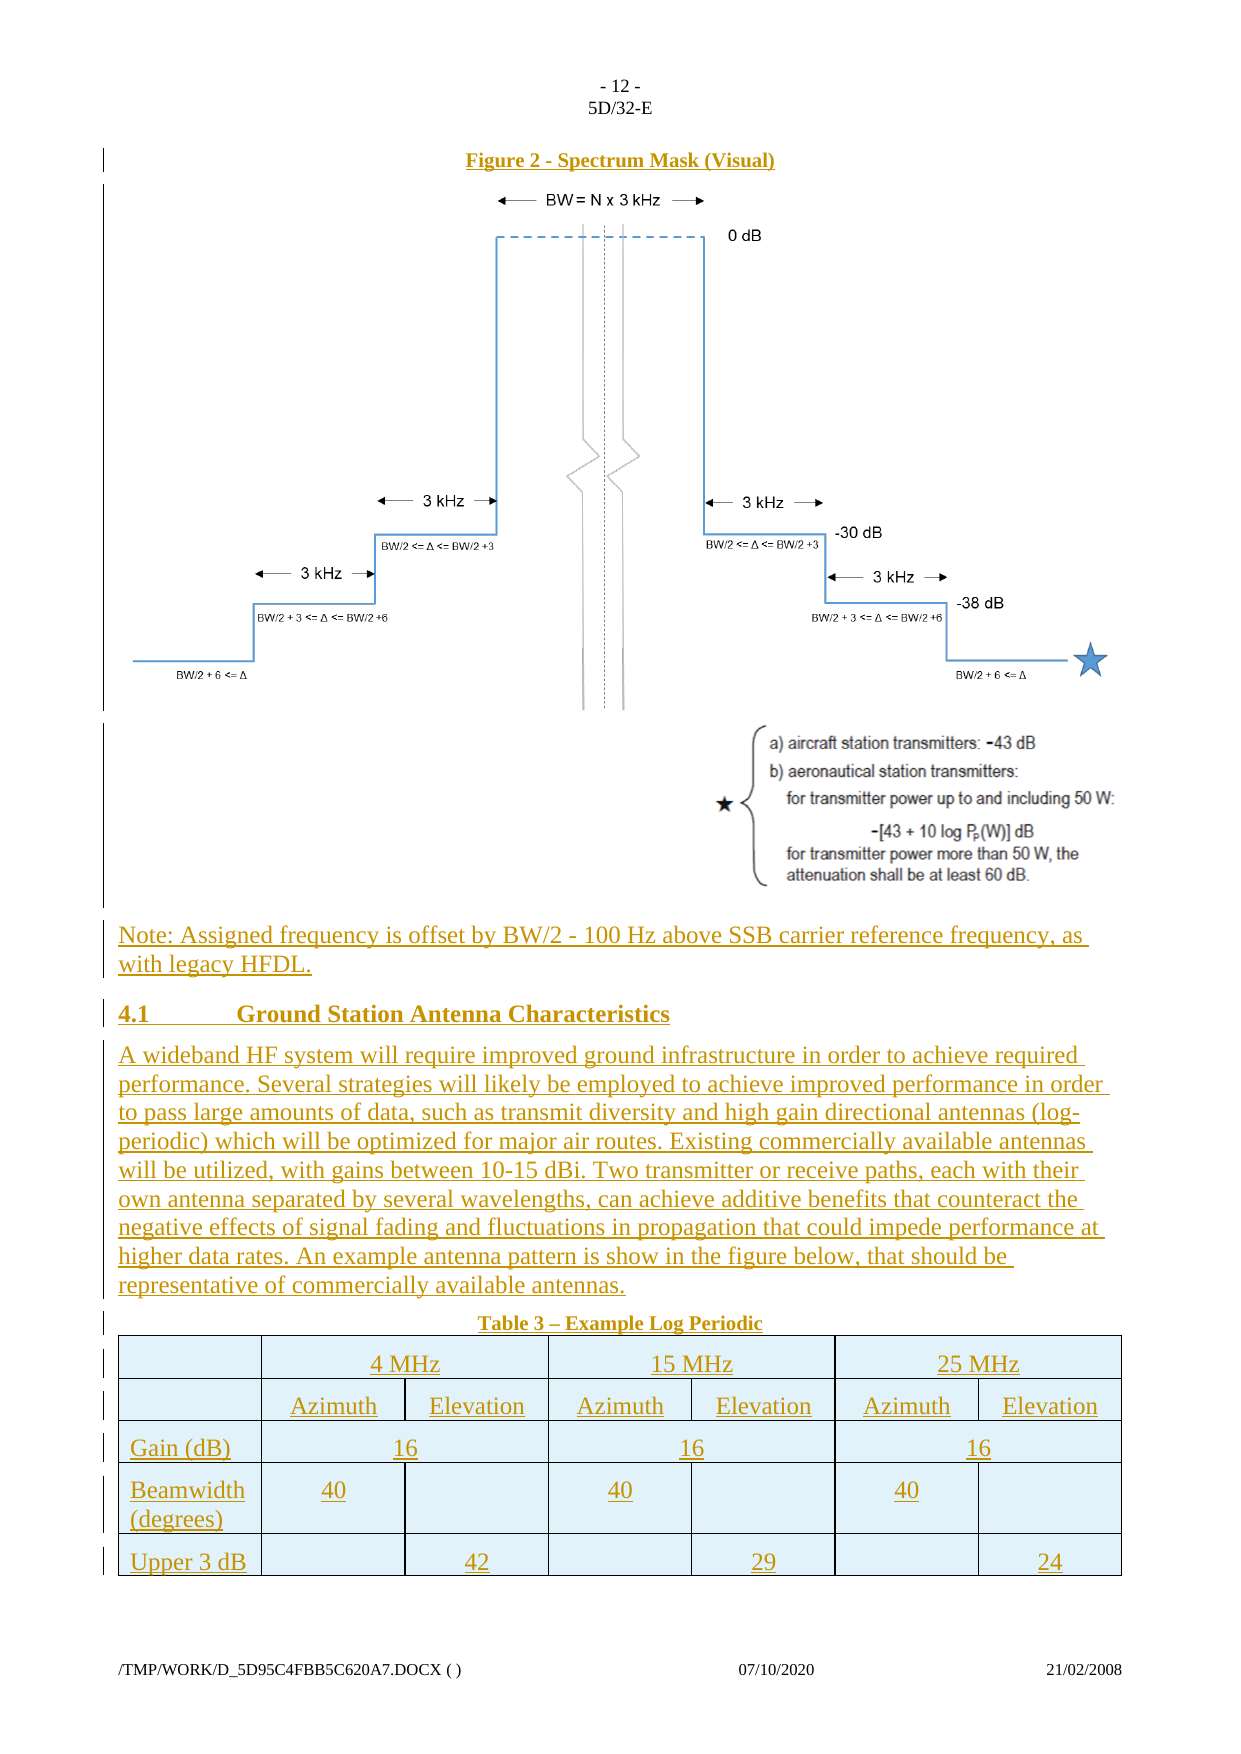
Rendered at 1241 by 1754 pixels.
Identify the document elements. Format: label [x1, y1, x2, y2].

picture [708, 723, 1123, 908]
picture [132, 184, 1108, 711]
